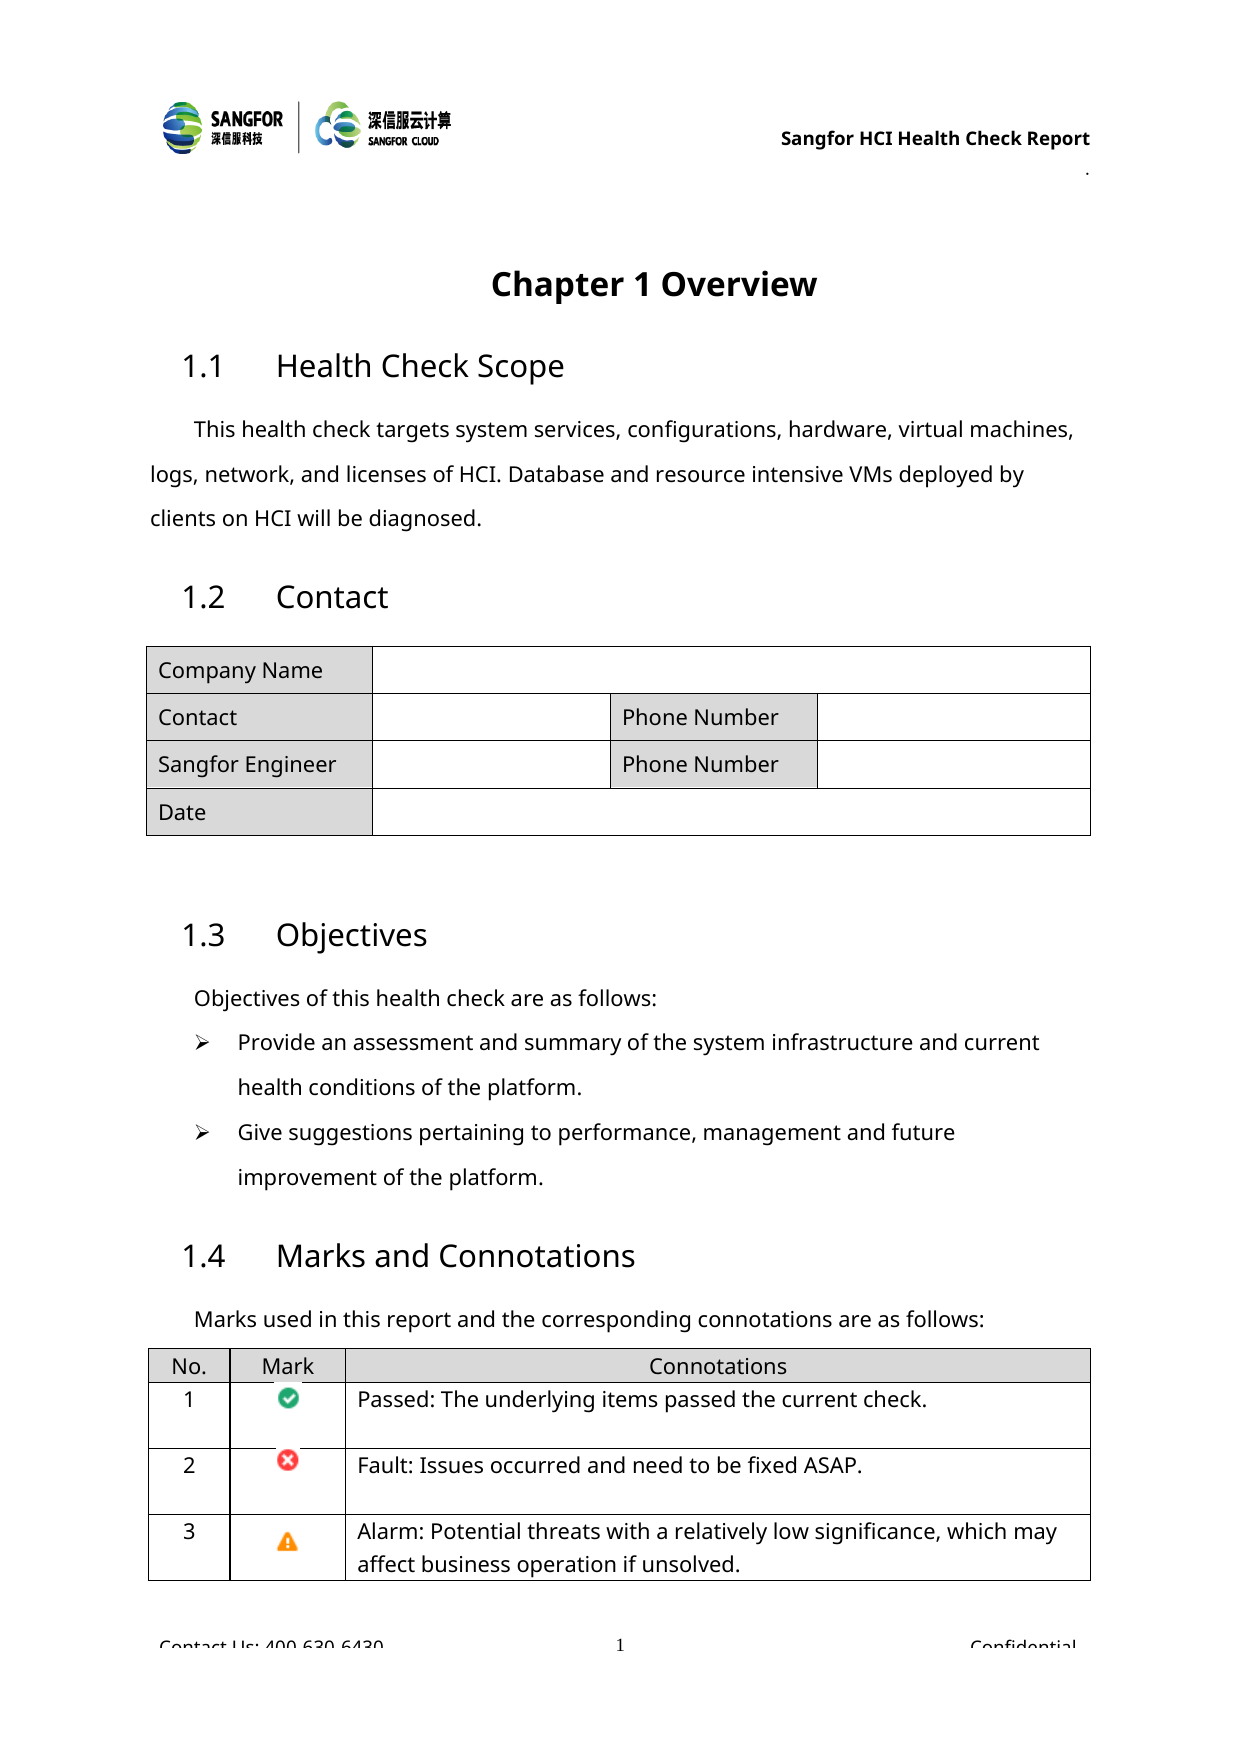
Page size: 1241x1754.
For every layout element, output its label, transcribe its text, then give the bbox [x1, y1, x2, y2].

table_cell [231, 1515, 345, 1580]
table_cell Sangfor Engineer [147, 741, 372, 787]
table_cell [818, 741, 1090, 787]
text Objectives of this health check are as follows: [150, 983, 1090, 1012]
table_header Connotations [346, 1349, 1090, 1382]
table_cell 1 [149, 1383, 229, 1448]
table_cell [373, 741, 610, 787]
table_cell Date [147, 789, 372, 835]
picture [274, 1382, 302, 1413]
table_header Mark [231, 1349, 345, 1382]
table_cell 3 [149, 1515, 229, 1580]
table_header [373, 647, 1090, 693]
table_cell [818, 694, 1090, 740]
table_cell Fault: Issues occurred and need to be fixed ASAP. [346, 1449, 1090, 1514]
text Marks used in this report and the corresponding connotations are as follows: [150, 1304, 1090, 1333]
table_cell [373, 694, 610, 740]
table_cell 2 [149, 1449, 229, 1514]
table_cell Alarm: Potential threats with a relatively low significance, which may affect business operation if unsolved. [346, 1515, 1090, 1580]
table_cell [231, 1449, 345, 1514]
table_cell [231, 1383, 345, 1448]
list Provide an assessment and summary of the system infrastructure and current health conditions of the platform. [194, 1027, 1090, 1102]
text Contact [150, 564, 1090, 629]
table_cell Passed: The underlying items passed the current check. [346, 1383, 1090, 1448]
text Marks and Connotations [150, 1222, 1090, 1287]
table_cell Contact [147, 694, 372, 740]
picture [152, 91, 462, 161]
list Chapter 1 Overview [218, 251, 1090, 316]
text This health check targets system services, configurations, hardware, virtual machines, logs, network, and licenses of HCI. Database and resource intensive VMs deployed by clients on HCI will be diagnosed. [150, 414, 1090, 533]
text Objectives [150, 901, 1090, 966]
table_cell Phone Number [611, 741, 817, 787]
text Health Check Scope [150, 333, 1090, 398]
list Give suggestions pertaining to performance, management and future improvement of the platform. [194, 1117, 1090, 1191]
picture [275, 1531, 301, 1554]
table_cell Phone Number [611, 694, 817, 740]
picture [276, 1448, 300, 1474]
table_header Company Name [147, 647, 372, 693]
table_header No. [149, 1349, 229, 1382]
table_cell [373, 789, 1090, 835]
